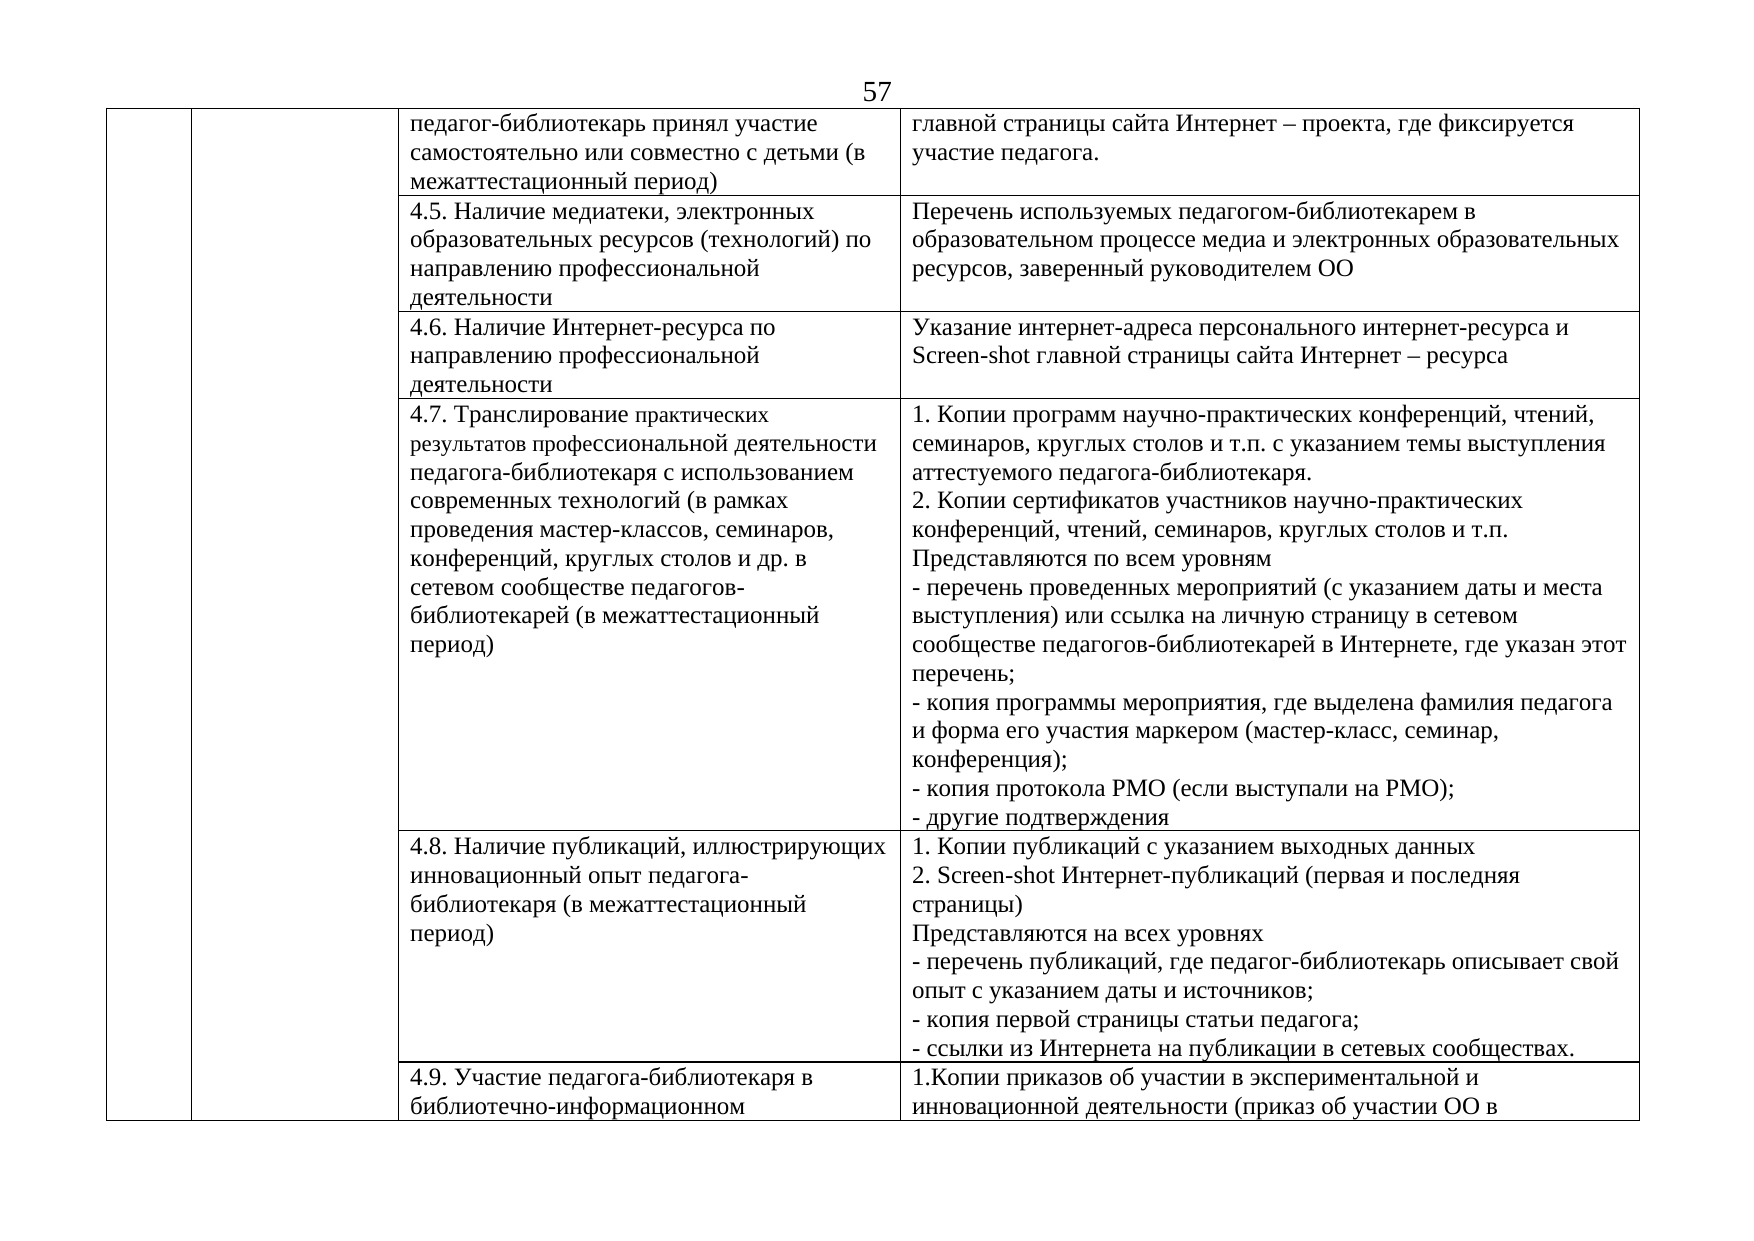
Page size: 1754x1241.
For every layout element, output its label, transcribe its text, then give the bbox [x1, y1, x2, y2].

table_cell 4.5. Наличие медиатеки, электронных образовательных ресурсов (технологий) по направлению профессиональной деятельности [399, 196, 900, 311]
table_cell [399, 109, 900, 195]
table_cell 4.6. Наличие Интернет-ресурса по направлению профессиональной деятельности [399, 312, 900, 398]
table_cell 1. Копии программ научно-практических конференций, чтений, семинаров, круглых столов и т.п. с указанием темы выступления аттестуемого педагога-библиотекаря. 2. Копии сертификатов участников научно-практических конференций, чтений, семинаров, круглых столов и т.п. Представляются по всем уровням - перечень проведенных мероприятий (с указанием даты и места выступления) или ссылка на личную страницу в сетевом сообществе педагогов-библиотекарей в Интернете, где указан этот перечень; - копия программы мероприятия, где выделена фамилия педагога и форма его участия маркером (мастер-класс, семинар, конференция); - копия протокола РМО (если выступали на РМО); - другие подтверждения [901, 399, 1639, 830]
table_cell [901, 109, 1639, 195]
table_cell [901, 1063, 1639, 1120]
table_cell Указание интернет-адреса персонального интернет-ресурса и Screen-shot главной страницы сайта Интернет – ресурса [901, 312, 1639, 398]
table_cell Перечень используемых педагогом-библиотекарем в образовательном процессе медиа и электронных образовательных ресурсов, заверенный руководителем ОО [901, 196, 1639, 311]
table_cell 4.8. Наличие публикаций, иллюстрирующих инновационный опыт педагога-библиотекаря (в межаттестационный период) [399, 831, 900, 1061]
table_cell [399, 1063, 900, 1120]
table_cell 4.7. Транслирование практических результатов профессиональной деятельности педагога-библиотекаря с использованием современных технологий (в рамках проведения мастер-классов, семинаров, конференций, круглых столов и др. в сетевом сообществе педагогов-библиотекарей (в межаттестационный период) [399, 399, 900, 830]
table_cell 1. Копии публикаций с указанием выходных данных 2. Screen-shot Интернет-публикаций (первая и последняя страницы) Представляются на всех уровнях - перечень публикаций, где педагог-библиотекарь описывает свой опыт с указанием даты и источников; - копия первой страницы статьи педагога; - ссылки из Интернета на публикации в сетевых сообществах. [901, 831, 1639, 1061]
